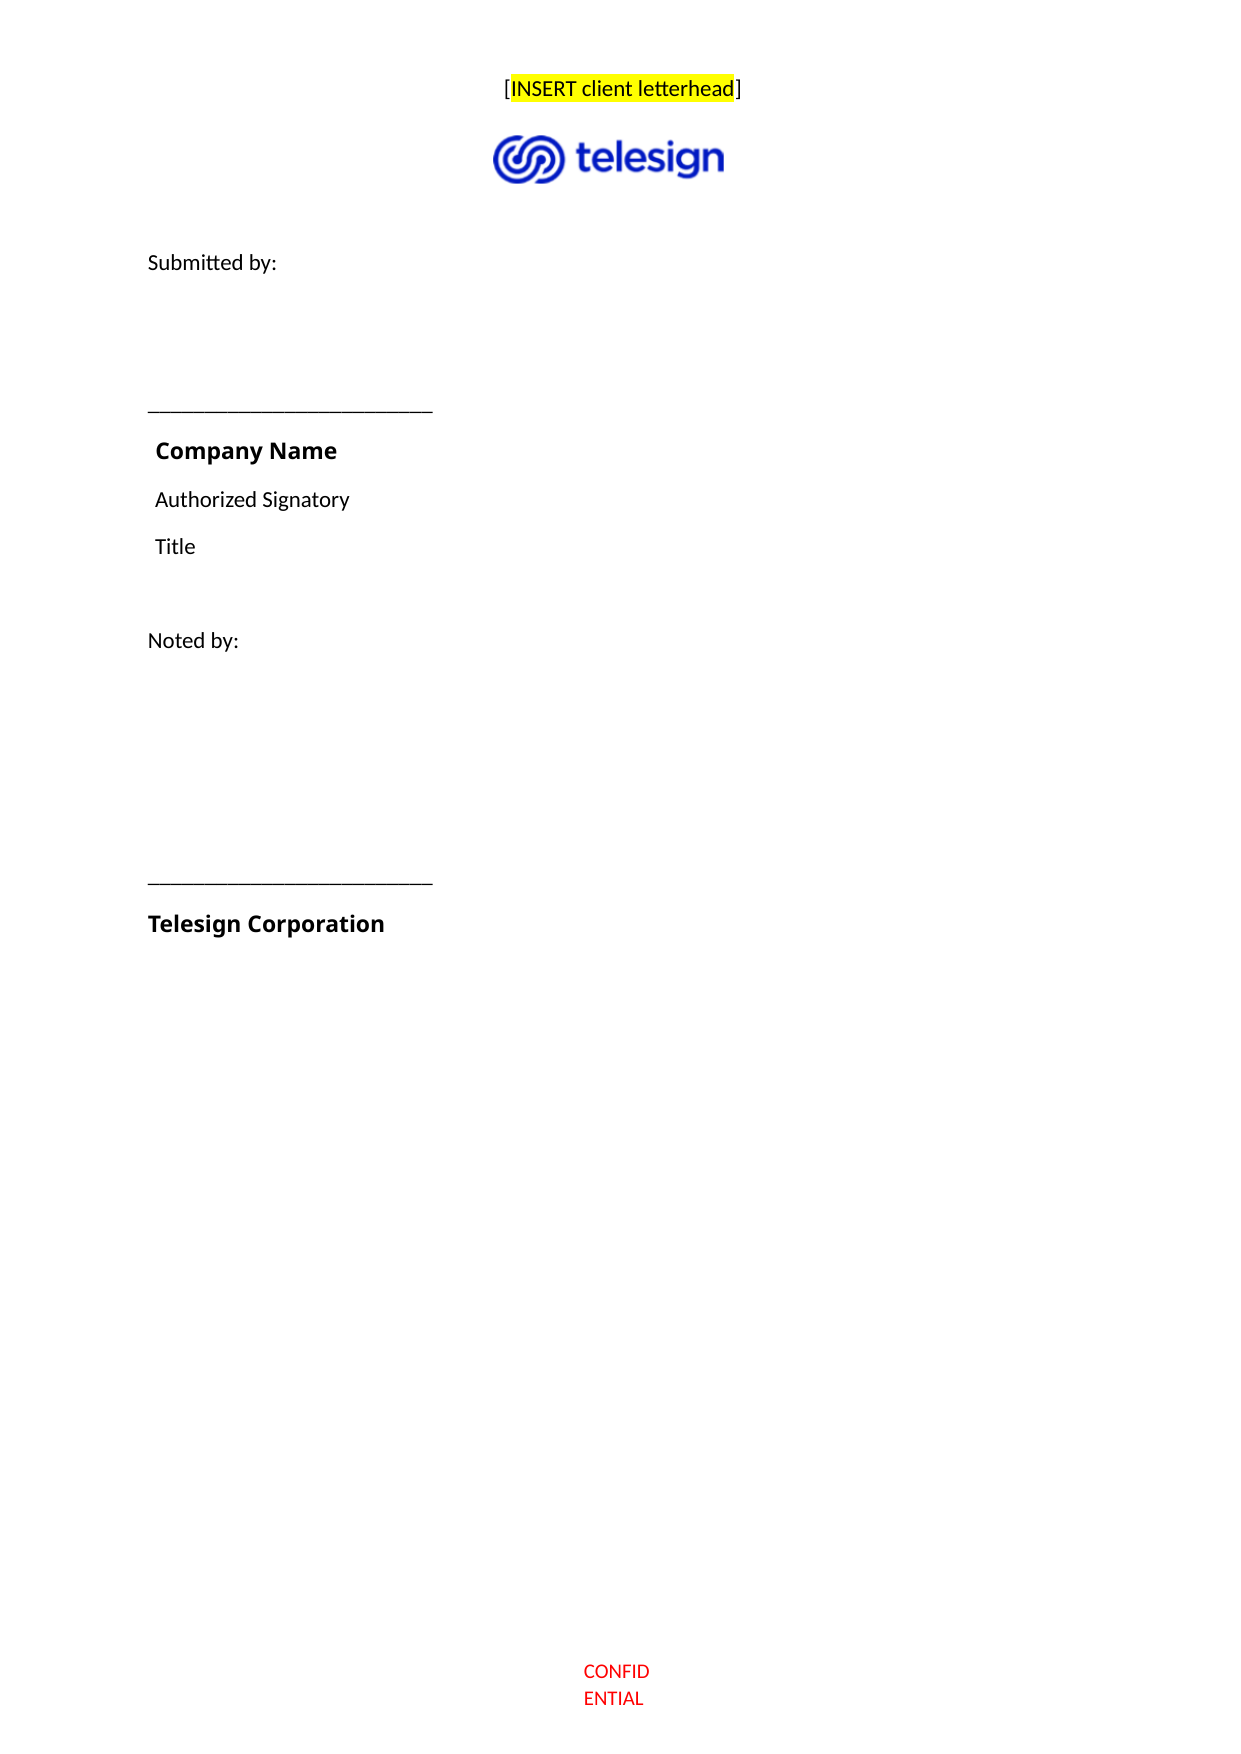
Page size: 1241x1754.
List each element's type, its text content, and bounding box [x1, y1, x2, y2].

text _________________________ [148, 388, 1093, 416]
text Noted by: [148, 626, 1093, 654]
picture [481, 120, 744, 199]
text _________________________ [148, 861, 1093, 889]
text Submitted by: [148, 248, 1093, 276]
